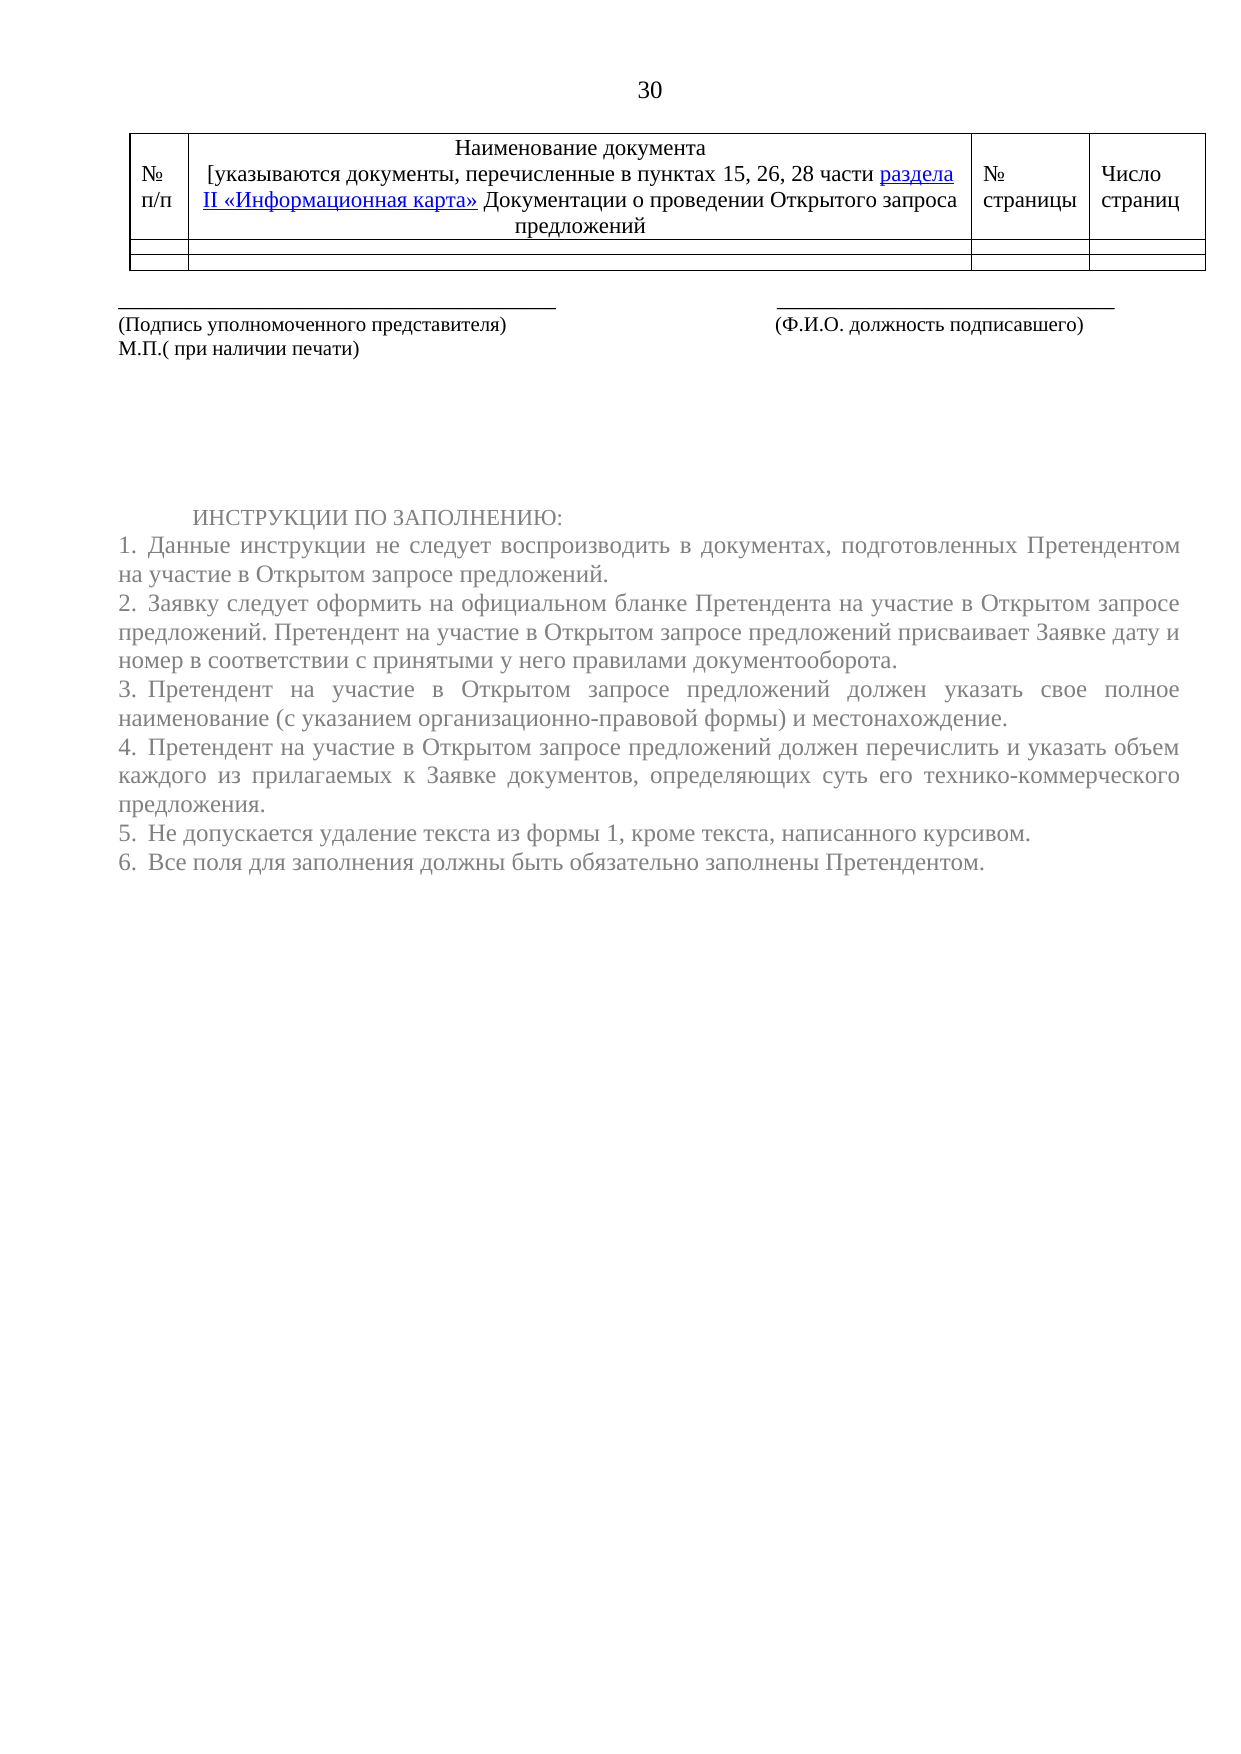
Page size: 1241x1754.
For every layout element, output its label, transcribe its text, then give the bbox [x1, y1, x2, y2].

table_cell [1090, 255, 1205, 270]
table_cell [189, 255, 971, 270]
table_header № страницы [972, 134, 1089, 239]
table_cell [1090, 240, 1205, 254]
list Не допускается удаление текста из формы 1, кроме текста, написанного курсивом. [118, 818, 1181, 847]
table_cell [131, 255, 188, 270]
table_header Число страниц [1090, 134, 1205, 239]
list Все поля для заполнения должны быть обязательно заполнены Претендентом. [118, 847, 1181, 875]
table_header Наименование документа [указываются документы, перечисленные в пунктах 15, 26, 28 части раздела II «Информационная карта» Документации о проведении Открытого запроса предложений [189, 134, 971, 239]
table_cell [972, 240, 1089, 254]
list Заявку следует оформить на официальном бланке Претендента на участие в Открытом запросе предложений. Претендент на участие в Открытом запросе предложений присваивает Заявке дату и номер в соответствии с принятыми у него правилами документооборота. [118, 588, 1181, 674]
text (Подпись уполномоченного представителя) (Ф.И.О. должность подписавшего) [118, 312, 1181, 336]
text ___________________________________ ___________________________ [118, 283, 1181, 312]
table_cell [189, 240, 971, 254]
list Данные инструкции не следует воспроизводить в документах, подготовленных Претендентом на участие в Открытом запросе предложений. [118, 530, 1181, 588]
list Претендент на участие в Открытом запросе предложений должен указать свое полное наименование (с указанием организационно-правовой формы) и местонахождение. [118, 674, 1181, 732]
list Претендент на участие в Открытом запросе предложений должен перечислить и указать объем каждого из прилагаемых к Заявке документов, определяющих суть его технико-коммерческого предложения. [118, 732, 1181, 818]
text ИНСТРУКЦИИ ПО ЗАПОЛНЕНИЮ: [118, 504, 1181, 530]
table_header № п/п [131, 134, 188, 239]
table_cell [131, 240, 188, 254]
text М.П.( при наличии печати) [118, 336, 1181, 360]
table_cell [972, 255, 1089, 270]
